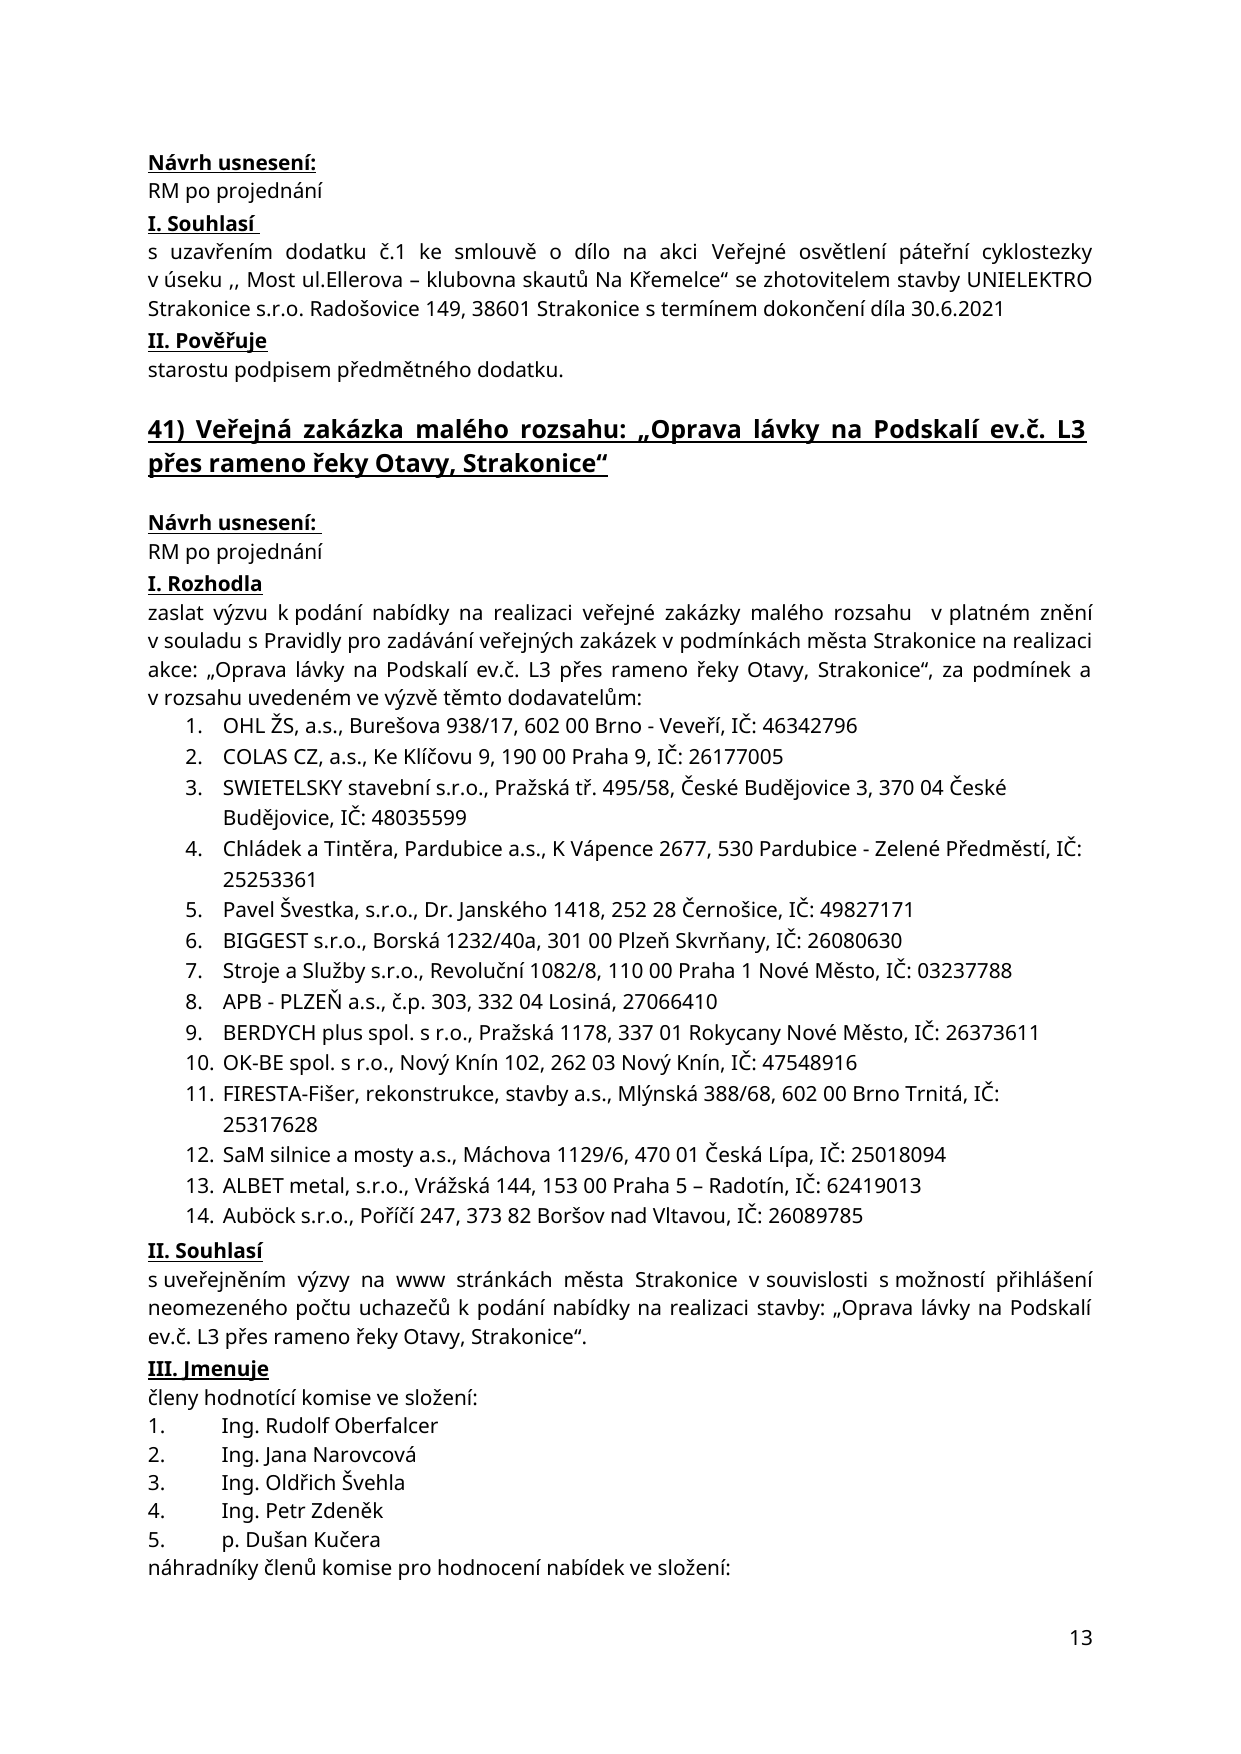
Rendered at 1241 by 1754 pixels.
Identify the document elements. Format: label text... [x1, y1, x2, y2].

text 5. p. Dušan Kučera [148, 1525, 1093, 1553]
text 2. Ing. Jana Narovcová [148, 1440, 1093, 1468]
list BIGGEST s.r.o., Borská 1232/40a, 301 00 Plzeň Skvrňany, IČ: 26080630 [185, 926, 1093, 954]
subtitle III. Jmenuje [148, 1354, 1093, 1383]
list ALBET metal, s.r.o., Vrážská 144, 153 00 Praha 5 – Radotín, IČ: 62419013 [185, 1171, 1093, 1199]
list Auböck s.r.o., Poříčí 247, 373 82 Boršov nad Vltavou, IČ: 26089785 [185, 1202, 1093, 1230]
list Pavel Švestka, s.r.o., Dr. Janského 1418, 252 28 Černošice, IČ: 49827171 [185, 895, 1093, 924]
list OHL ŽS, a.s., Burešova 938/17, 602 00 Brno - Veveří, IČ: 46342796 [185, 712, 1093, 740]
text 3. Ing. Oldřich Švehla [148, 1468, 1093, 1497]
subtitle I. Rozhodla [148, 569, 1093, 598]
subtitle II. Pověřuje [148, 327, 1093, 355]
text 4. Ing. Petr Zdeněk [148, 1497, 1093, 1525]
subtitle 41) Veřejná zakázka malého rozsahu: „Oprava lávky na Podskalí ev.č. L3 přes rameno řeky Otavy, Strakonice“ [148, 443, 1086, 480]
list SaM silnice a mosty a.s., Máchova 1129/6, 470 01 Česká Lípa, IČ: 25018094 [185, 1140, 1093, 1169]
list OK-BE spol. s r.o., Nový Knín 102, 262 03 Nový Knín, IČ: 47548916 [185, 1048, 1093, 1077]
text s uzavřením dodatku č.1 ke smlouvě o dílo na akci Veřejné osvětlení páteřní cyklostezky v úseku ,, Most ul.Ellerova – klubovna skautů Na Křemelce“ se zhotovitelem stavby UNIELEKTRO Strakonice s.r.o. Radošovice 149, 38601 Strakonice s termínem dokončení díla 30.6.2021 [148, 237, 1093, 322]
list Stroje a Služby s.r.o., Revoluční 1082/8, 110 00 Praha 1 Nové Město, IČ: 03237788 [185, 957, 1093, 985]
subtitle 41) Veřejná zakázka malého rozsahu: „Oprava lávky na Podskalí ev.č. L3 přes rameno řeky Otavy, Strakonice“ [148, 412, 1086, 441]
list FIRESTA-Fišer, rekonstrukce, stavby a.s., Mlýnská 388/68, 602 00 Brno Trnitá, IČ: 25317628 [185, 1079, 1093, 1138]
text zaslat výzvu k podání nabídky na realizaci veřejné zakázky malého rozsahu v platném znění v souladu s Pravidly pro zadávání veřejných zakázek v podmínkách města Strakonice na realizaci akce: „Oprava lávky na Podskalí ev.č. L3 přes rameno řeky Otavy, Strakonice“, za podmínek a v rozsahu uvedeném ve výzvě těmto dodavatelům: [148, 598, 1093, 712]
list COLAS CZ, a.s., Ke Klíčovu 9, 190 00 Praha 9, IČ: 26177005 [185, 742, 1093, 771]
text Návrh usnesení: [148, 508, 1093, 537]
text RM po projednání [148, 176, 1093, 204]
subtitle I. Souhlasí [148, 209, 1093, 237]
subtitle II. Souhlasí [148, 1236, 1093, 1265]
list APB - PLZEŇ a.s., č.p. 303, 332 04 Losiná, 27066410 [185, 987, 1093, 1016]
text RM po projednání [148, 537, 1093, 565]
text starostu podpisem předmětného dodatku. [148, 355, 1093, 383]
text Návrh usnesení: [148, 148, 1093, 176]
text 1. Ing. Rudolf Oberfalcer [148, 1411, 1093, 1440]
list SWIETELSKY stavební s.r.o., Pražská tř. 495/58, České Budějovice 3, 370 04 České Budějovice, IČ: 48035599 [185, 773, 1093, 832]
text členy hodnotící komise ve složení: [148, 1383, 1093, 1411]
text s uveřejněním výzvy na www stránkách města Strakonice v souvislosti s možností přihlášení neomezeného počtu uchazečů k podání nabídky na realizaci stavby: „Oprava lávky na Podskalí ev.č. L3 přes rameno řeky Otavy, Strakonice“. [148, 1265, 1093, 1350]
text náhradníky členů komise pro hodnocení nabídek ve složení: [148, 1553, 1093, 1582]
list BERDYCH plus spol. s r.o., Pražská 1178, 337 01 Rokycany Nové Město, IČ: 26373611 [185, 1018, 1093, 1046]
list Chládek a Tintěra, Pardubice a.s., K Vápence 2677, 530 Pardubice - Zelené Předměstí, IČ: 25253361 [185, 834, 1093, 893]
